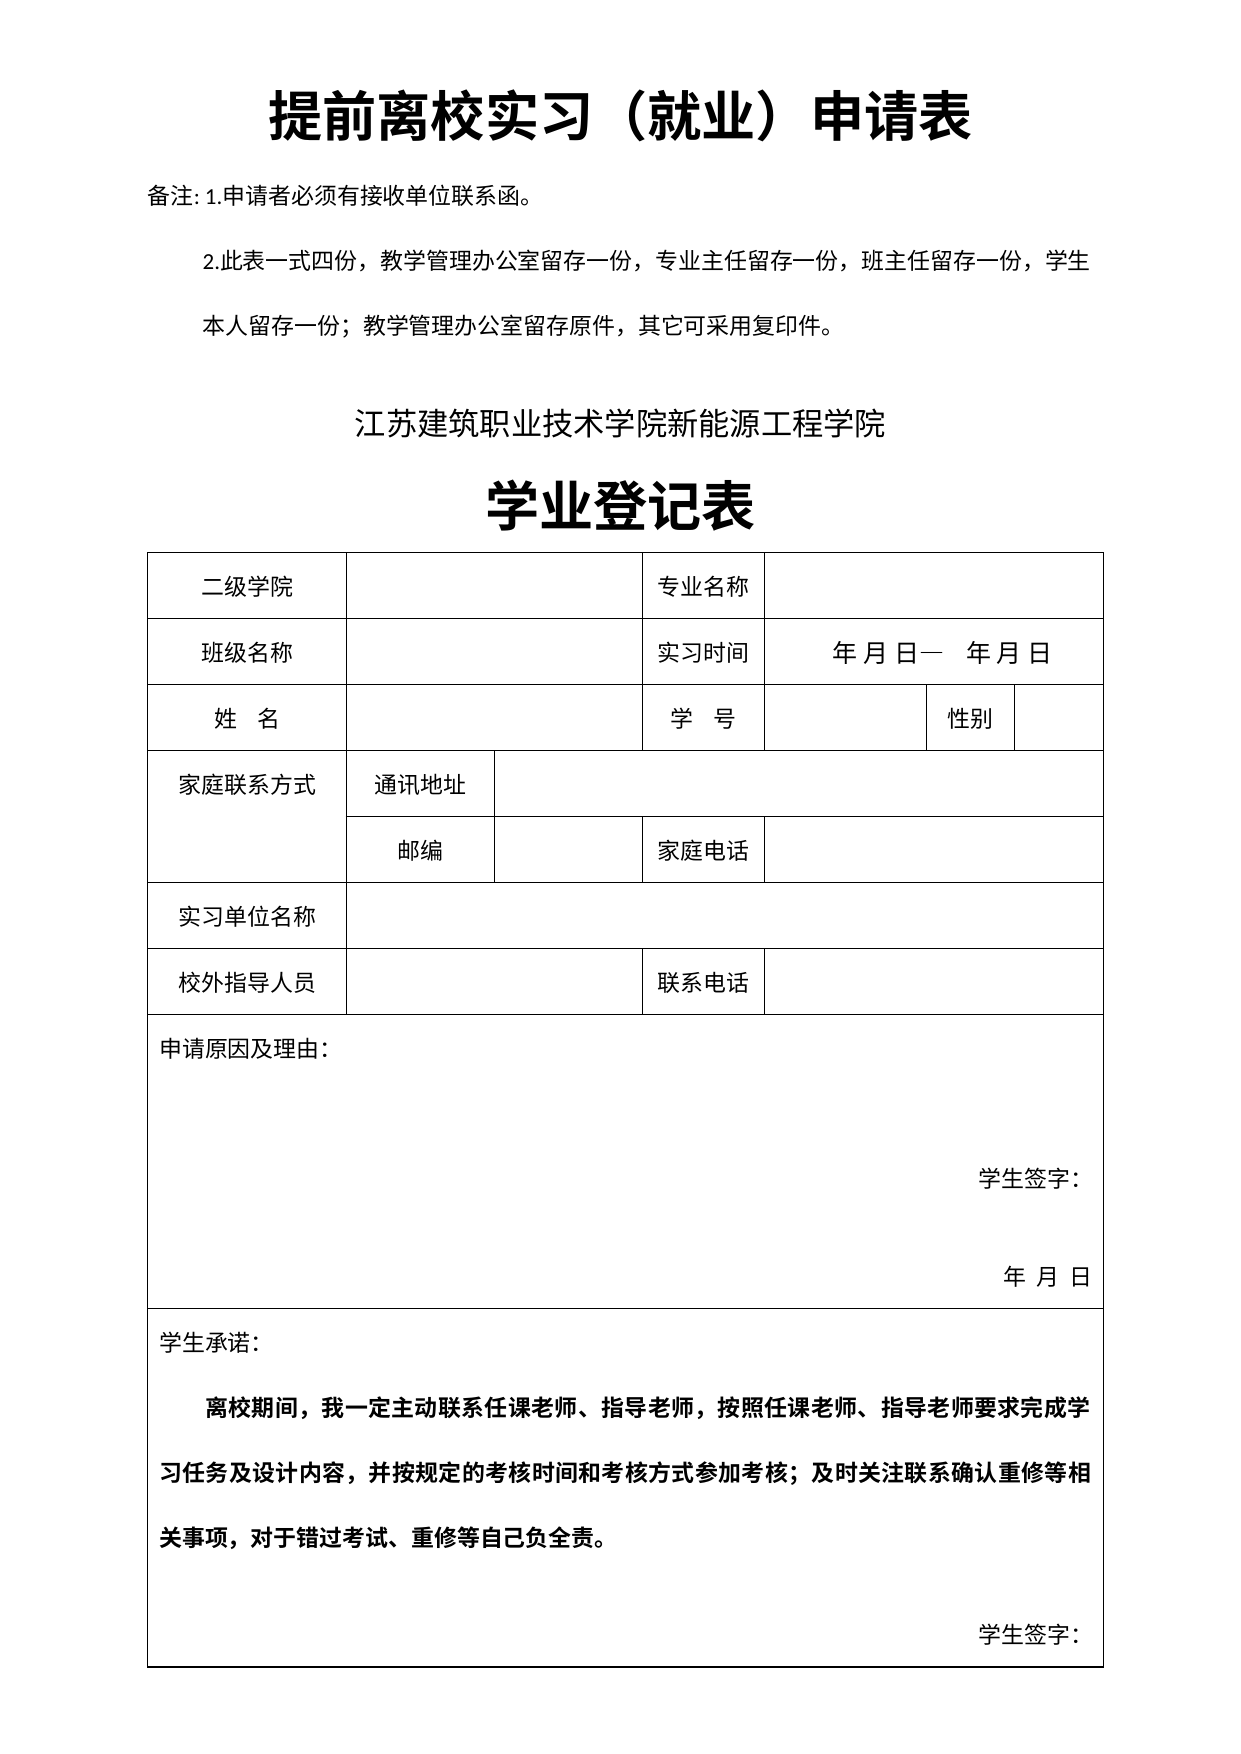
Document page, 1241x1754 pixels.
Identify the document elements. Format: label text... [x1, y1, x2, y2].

table_cell 班级名称 [148, 619, 346, 684]
table_cell 姓 名 [148, 685, 346, 750]
table_cell 邮编 [347, 817, 494, 882]
table_cell 申请原因及理由： 学生签字： 年 月 日 [148, 1015, 1103, 1308]
table_cell [495, 751, 1103, 816]
table_cell [765, 817, 1103, 882]
table_cell 通讯地址 [347, 751, 494, 816]
table_cell [347, 685, 642, 750]
table_cell 年 月 日— 年 月 日 [765, 619, 1103, 684]
table_cell 学 号 [643, 685, 764, 750]
table_cell [347, 883, 1103, 948]
table_cell 性别 [927, 685, 1014, 750]
table_header 二级学院 [148, 553, 346, 618]
table_cell [1015, 685, 1103, 750]
text 江苏建筑职业技术学院新能源工程学院 [148, 389, 1092, 454]
table_cell 实习时间 [643, 619, 764, 684]
text 2.此表一式四份，教学管理办公室留存一份，专业主任留存一份，班主任留存一份，学生本人留存一份；教学管理办公室留存原件，其它可采用复印件。 [202, 227, 1092, 357]
text 学业登记表 [148, 454, 1092, 552]
table_cell 联系电话 [643, 949, 764, 1014]
text 备注: 1.申请者必须有接收单位联系函。 [148, 162, 1092, 227]
table_header 专业名称 [643, 553, 764, 618]
table_cell 家庭联系方式 [148, 751, 346, 882]
table_cell [765, 685, 926, 750]
table_cell 家庭电话 [643, 817, 764, 882]
table_cell 校外指导人员 [148, 949, 346, 1014]
text 提前离校实习（就业）申请表 [148, 64, 1092, 162]
table_cell [765, 949, 1103, 1014]
table_cell 实习单位名称 [148, 883, 346, 948]
table_header [347, 553, 642, 618]
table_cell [148, 1309, 1103, 1666]
table_cell [347, 619, 642, 684]
table_header [765, 553, 1103, 618]
table_cell [347, 949, 642, 1014]
table_cell [495, 817, 642, 882]
